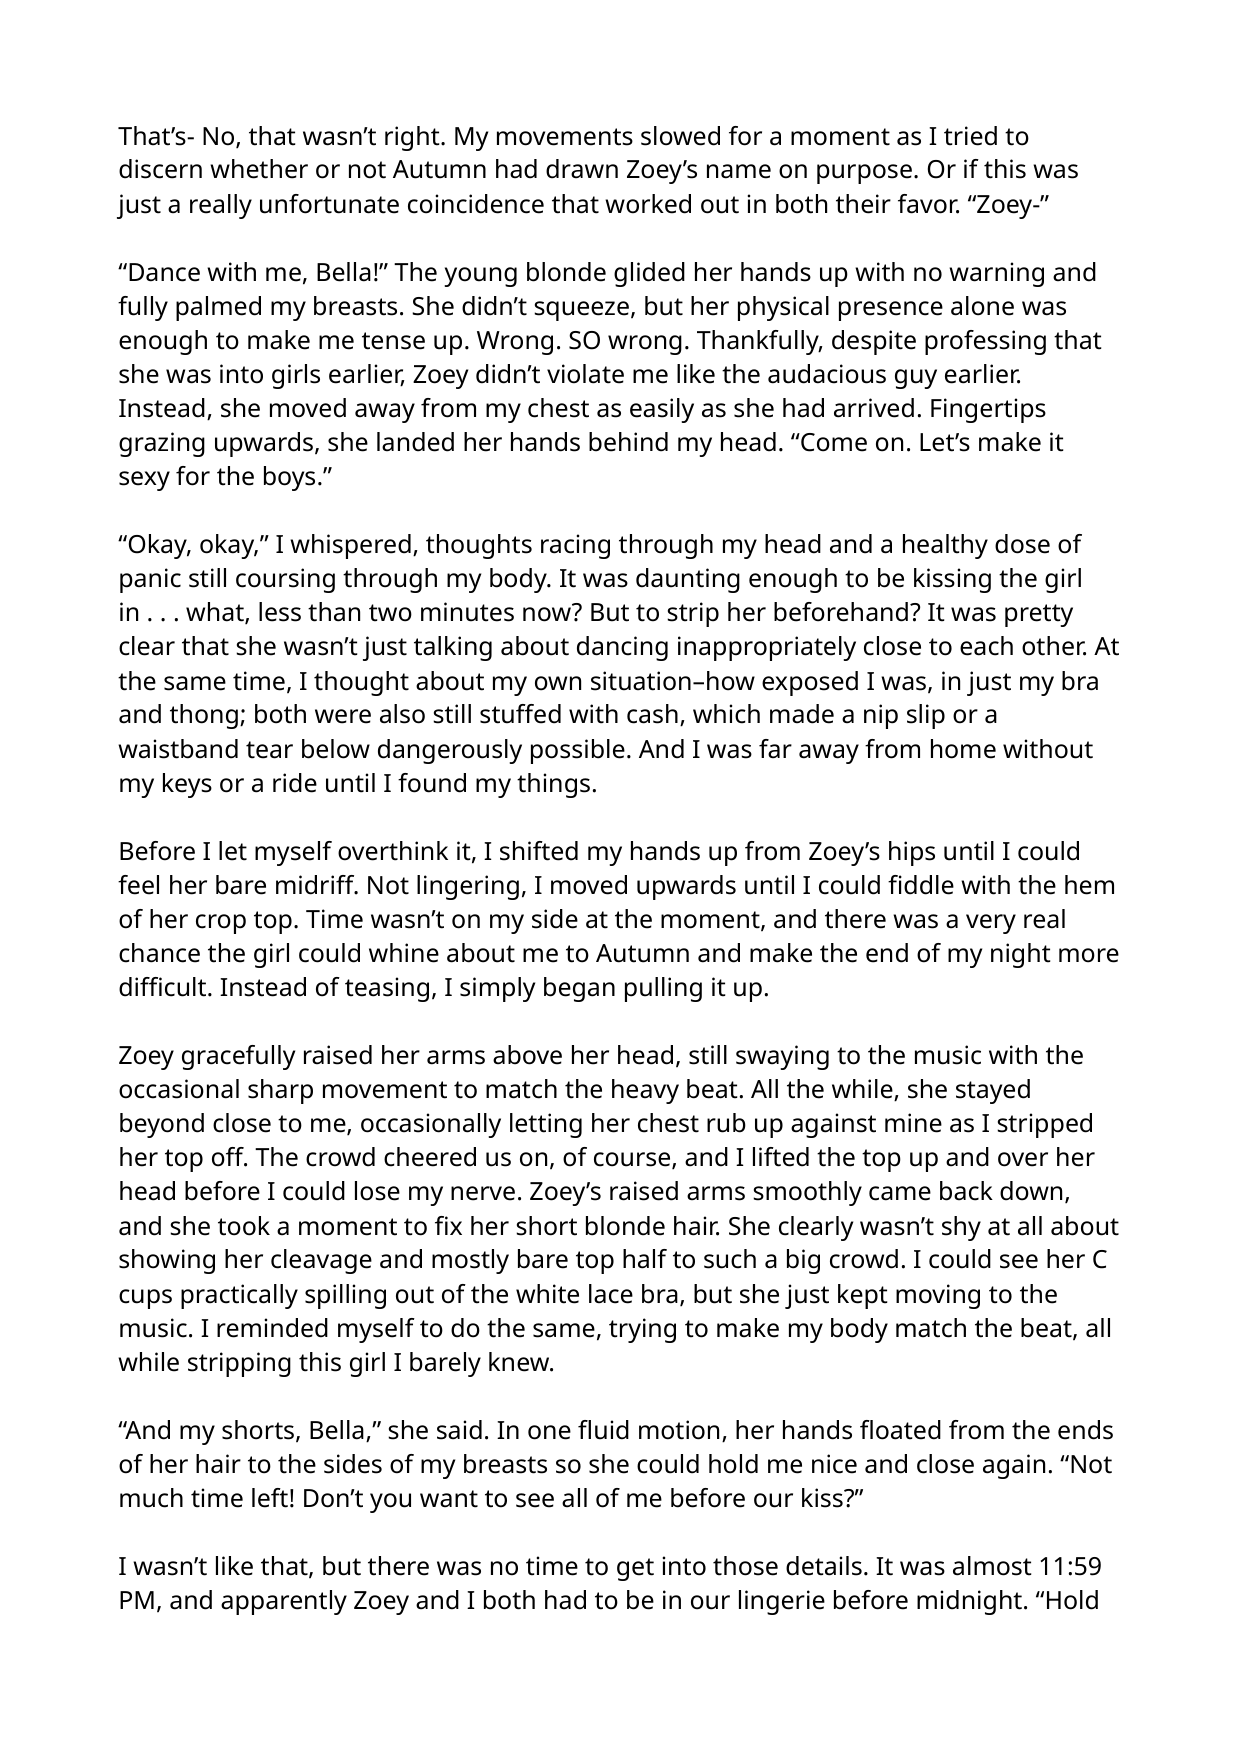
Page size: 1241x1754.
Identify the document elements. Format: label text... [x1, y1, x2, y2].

text Zoey gracefully raised her arms above her head, still swaying to the music with the occasional sharp movement to match the heavy beat. All the while, she stayed beyond close to me, occasionally letting her chest rub up against mine as I stripped her top off. The crowd cheered us on, of course, and I lifted the top up and over her head before I could lose my nerve. Zoey’s raised arms smoothly came back down, and she took a moment to fix her short blonde hair. She clearly wasn’t shy at all about showing her cleavage and mostly bare top half to such a big crowd. I could see her C cups practically spilling out of the white lace bra, but she just kept moving to the music. I reminded myself to do the same, trying to make my body match the beat, all while stripping this girl I barely knew. [118, 1038, 1122, 1378]
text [118, 1549, 1122, 1617]
text Before I let myself overthink it, I shifted my hands up from Zoey’s hips until I could feel her bare midriff. Not lingering, I moved upwards until I could fiddle with the hem of her crop top. Time wasn’t on my side at the moment, and there was a very real chance the girl could whine about me to Autumn and make the end of my night more difficult. Instead of teasing, I simply began pulling it up. [118, 833, 1122, 1004]
text “Okay, okay,” I whispered, thoughts racing through my head and a healthy dose of panic still coursing through my body. It was daunting enough to be kissing the girl in . . . what, less than two minutes now? But to strip her beforehand? It was pretty clear that she wasn’t just talking about dancing inappropriately close to each other. At the same time, I thought about my own situation–how exposed I was, in just my bra and thong; both were also still stuffed with cash, which made a nip slip or a waistband tear below dangerously possible. And I was far away from home without my keys or a ride until I found my things. [118, 527, 1122, 799]
text “And my shorts, Bella,” she said. In one fluid motion, her hands floated from the ends of her hair to the sides of my breasts so she could hold me nice and close again. “Not much time left! Don’t you want to see all of me before our kiss?” [118, 1412, 1122, 1515]
text “Dance with me, Bella!” The young blonde glided her hands up with no warning and fully palmed my breasts. She didn’t squeeze, but her physical presence alone was enough to make me tense up. Wrong. SO wrong. Thankfully, despite professing that she was into girls earlier, Zoey didn’t violate me like the audacious guy earlier. Instead, she moved away from my chest as easily as she had arrived. Fingertips grazing upwards, she landed her hands behind my head. “Come on. Let’s make it sexy for the boys.” [118, 254, 1122, 493]
text That’s- No, that wasn’t right. My movements slowed for a moment as I tried to discern whether or not Autumn had drawn Zoey’s name on purpose. Or if this was just a really unfortunate coincidence that worked out in both their favor. “Zoey-” [118, 118, 1122, 220]
